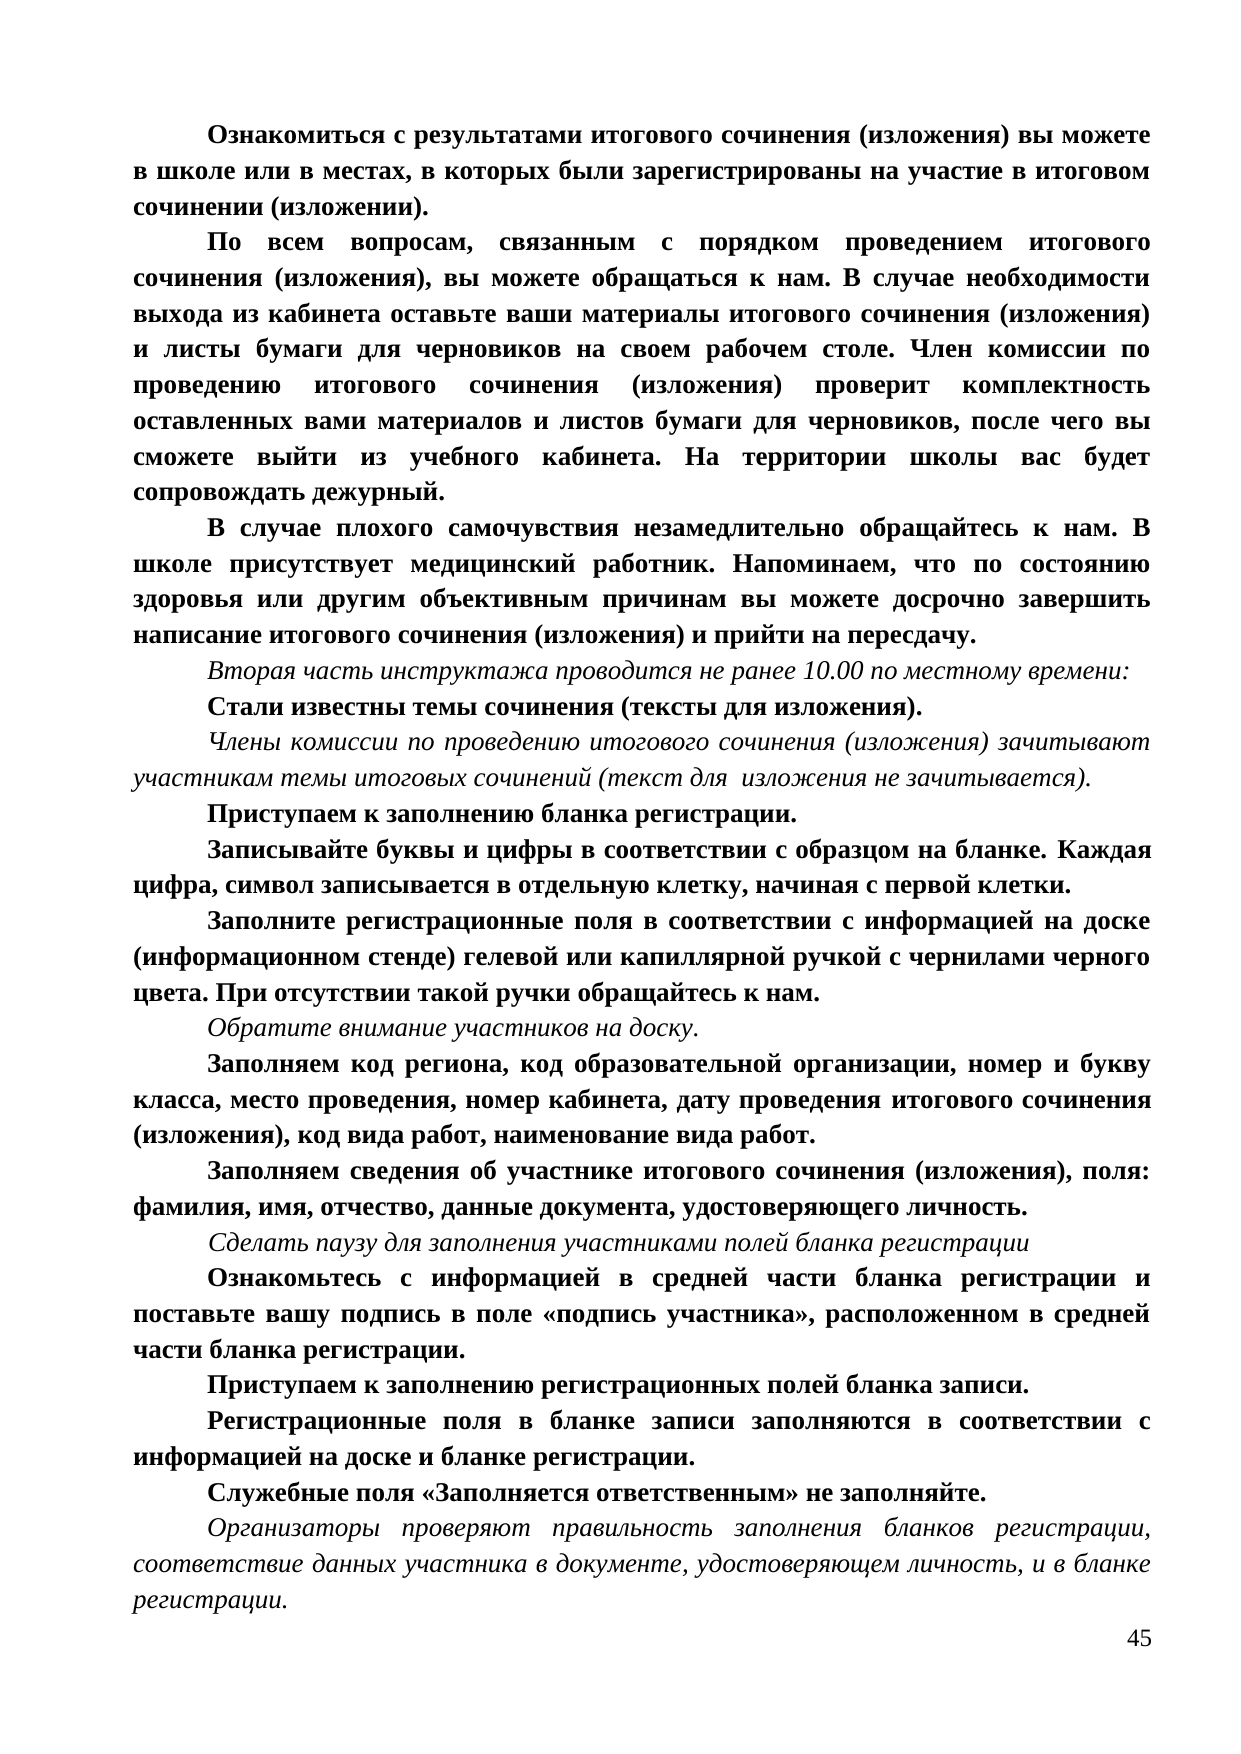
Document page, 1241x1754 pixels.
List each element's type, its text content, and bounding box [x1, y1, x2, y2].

text Регистрационные поля в бланке записи заполняются в соответствии с информацией на доске и бланке регистрации. [133, 1404, 1152, 1471]
text Записывайте буквы и цифры в соответствии с образцом на бланке. Каждая цифра, символ записывается в отдельную клетку, начиная с первой клетки. [133, 833, 1152, 899]
text Ознакомиться с результатами итогового сочинения (изложения) вы можете в школе или в местах, в которых были зарегистрированы на участие в итоговом сочинении (изложении). [133, 118, 1152, 221]
text Ознакомьтесь с информацией в средней части бланка регистрации и поставьте вашу подпись в поле «подпись участника», расположенном в средней части бланка регистрации. [133, 1261, 1152, 1364]
text Заполняем код региона, код образовательной организации, номер и букву класса, место проведения, номер кабинета, дату проведения итогового сочинения (изложения), код вида работ, наименование вида работ. [133, 1047, 1152, 1150]
text Стали известны темы сочинения (тексты для изложения). [133, 690, 1152, 721]
text Заполняем сведения об участнике итогового сочинения (изложения), поля: фамилия, имя, отчество, данные документа, удостоверяющего личность. [133, 1154, 1152, 1221]
text Сделать паузу для заполнения участниками полей бланка регистрации [133, 1226, 1152, 1257]
text По всем вопросам, связанным с порядком проведением итогового сочинения (изложения), вы можете обращаться к нам. В случае необходимости выхода из кабинета оставьте ваши материалы итогового сочинения (изложения) и листы бумаги для черновиков на своем рабочем столе. Член комиссии по проведению итогового сочинения (изложения) проверит комплектность оставленных вами материалов и листов бумаги для черновиков, после чего вы сможете выйти из учебного кабинета. На территории школы вас будет сопровождать дежурный. [133, 225, 1152, 507]
text Обратите внимание участников на доску. [133, 1011, 1152, 1042]
text Вторая часть инструктажа проводится не ранее 10.00 по местному времени: [133, 654, 1152, 685]
text В случае плохого самочувствия незамедлительно обращайтесь к нам. В школе присутствует медицинский работник. Напоминаем, что по состоянию здоровья или другим объективным причинам вы можете досрочно завершить написание итогового сочинения (изложения) и прийти на пересдачу. [133, 511, 1152, 649]
text Заполните регистрационные поля в соответствии с информацией на доске (информационном стенде) гелевой или капиллярной ручкой с чернилами черного цвета. При отсутствии такой ручки обращайтесь к нам. [133, 904, 1152, 1007]
text Приступаем к заполнению бланка регистрации. [133, 797, 1152, 828]
text Приступаем к заполнению регистрационных полей бланка записи. [133, 1369, 1152, 1400]
text Служебные поля «Заполняется ответственным» не заполняйте. [133, 1476, 1152, 1507]
text Организаторы проверяют правильность заполнения бланков регистрации, соответствие данных участника в документе, удостоверяющем личность, и в бланке регистрации. [133, 1512, 1152, 1614]
text Члены комиссии по проведению итогового сочинения (изложения) зачитывают участникам темы итоговых сочинений (текст для изложения не зачитывается). [133, 726, 1152, 792]
